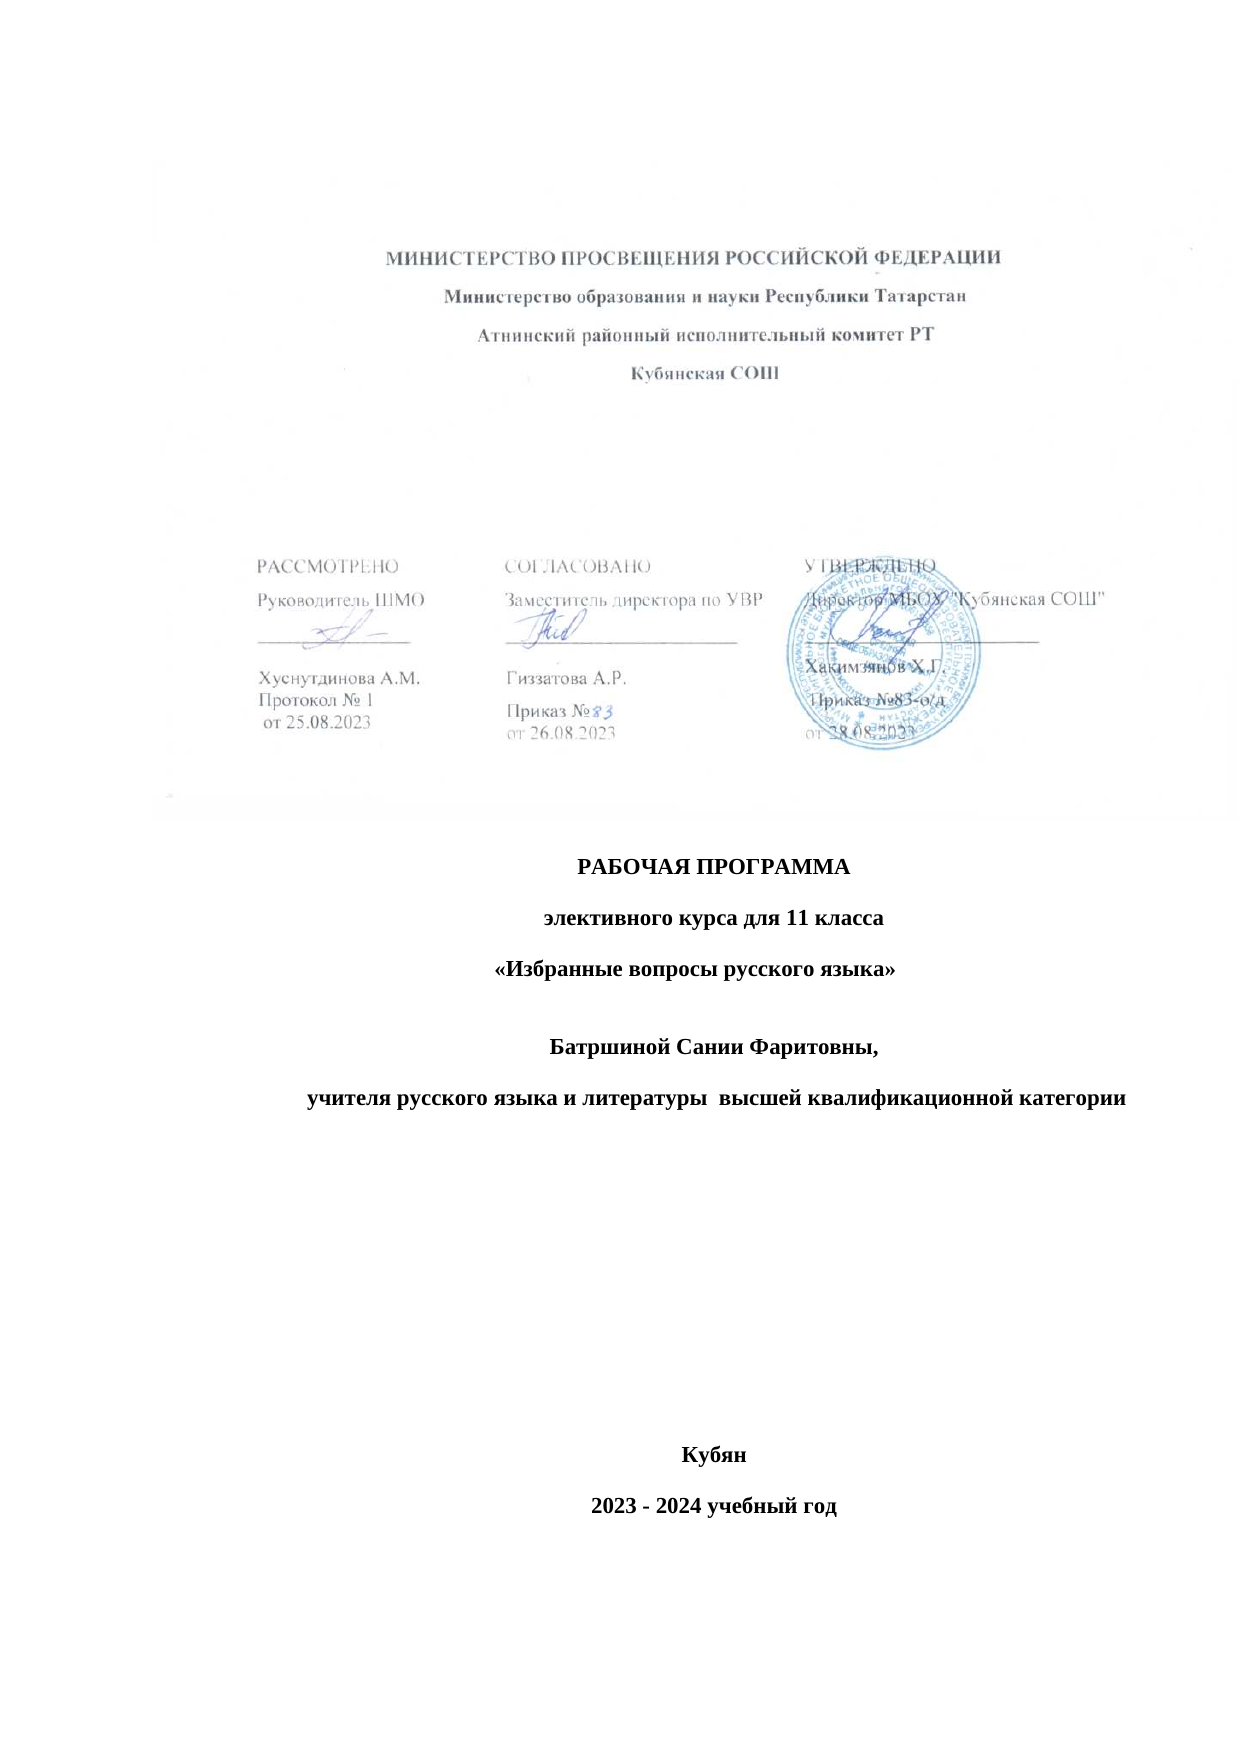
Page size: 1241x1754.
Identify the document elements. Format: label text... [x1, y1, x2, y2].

text Кубян [189, 1441, 1238, 1467]
text элективного курса для 11 класса [189, 904, 1238, 931]
text РАБОЧАЯ ПРОГРАММА [189, 853, 1238, 879]
text учителя русского языка и литературы высшей квалификационной категории [189, 1084, 1238, 1110]
text 2023 - 2024 учебный год [189, 1492, 1238, 1518]
text Батршиной Сании Фаритовны, [189, 1033, 1238, 1059]
text «Избранные вопросы русского языка» [152, 955, 1238, 982]
picture [152, 160, 1239, 822]
